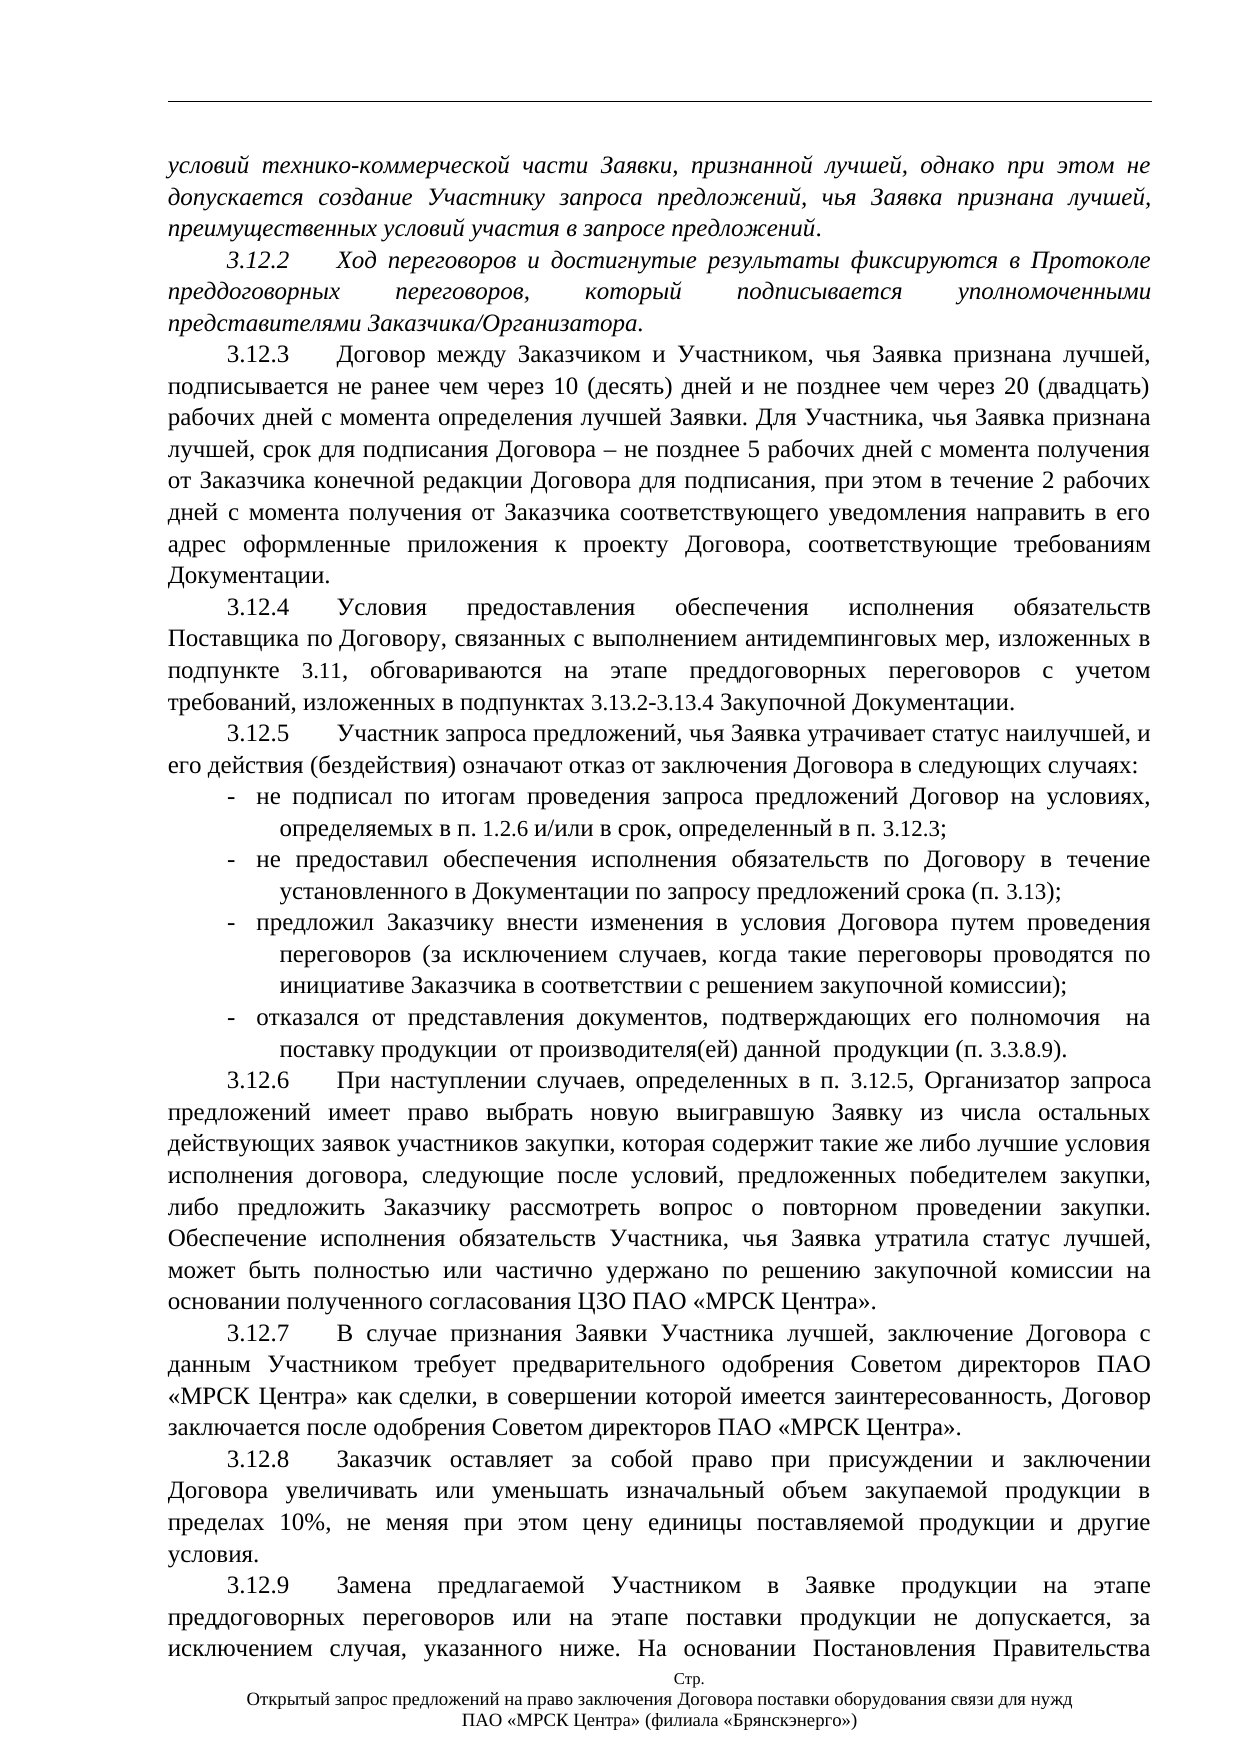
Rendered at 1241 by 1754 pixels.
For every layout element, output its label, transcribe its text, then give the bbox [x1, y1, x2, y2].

list Договор между Заказчиком и Участником, чья Заявка признана лучшей, подписывается не ранее чем через 10 (десять) дней и не позднее чем через 20 (двадцать) рабочих дней с момента определения лучшей Заявки. Для Участника, чья Заявка признана лучшей, срок для подписания Договора – не позднее 5 рабочих дней с момента получения от Заказчика конечной редакции Договора для подписания, при этом в течение 2 рабочих дней с момента получения от Заказчика соответствующего уведомления направить в его адрес оформленные приложения к проекту Договора, соответствующие требованиям Документации. [168, 339, 1152, 589]
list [168, 150, 1152, 242]
list Условия предоставления обеспечения исполнения обязательств Поставщика по Договору, связанных с выполнением антидемпинговых мер, изложенных в подпункте 3.11, обговариваются на этапе преддоговорных переговоров с учетом требований, изложенных в подпунктах 3.13.2-3.13.4 Закупочной Документации. [168, 592, 1152, 715]
list Участник запроса предложений, чья Заявка утрачивает статус наилучшей, и его действия (бездействия) означают отказ от заключения Договора в следующих случаях: [168, 718, 1152, 778]
list предложил Заказчику внести изменения в условия Договора путем проведения переговоров (за исключением случаев, когда такие переговоры проводятся по инициативе Заказчика в соответствии с решением закупочной комиссии); [227, 907, 1152, 999]
list не подписал по итогам проведения запроса предложений Договор на условиях, определяемых в п. 1.2.6 и/или в срок, определенный в п. 3.12.3; [227, 781, 1152, 842]
list отказался от представления документов, подтверждающих его полномочия на поставку продукции от производителя(ей) данной продукции (п. 3.3.8.9). [227, 1002, 1152, 1062]
list В случае признания Заявки Участника лучшей, заключение Договора с данным Участником требует предварительного одобрения Советом директоров ПАО «МРСК Центра» как сделки, в совершении которой имеется заинтересованность, Договор заключается после одобрения Советом директоров ПАО «МРСК Центра». [168, 1318, 1152, 1441]
list не предоставил обеспечения исполнения обязательств по Договору в течение установленного в Документации по запросу предложений срока (п. 3.13); [227, 844, 1152, 905]
list Заказчик оставляет за собой право при присуждении и заключении Договора увеличивать или уменьшать изначальный объем закупаемой продукции в пределах 10%, не меняя при этом цену единицы поставляемой продукции и другие условия. [168, 1444, 1152, 1567]
list При наступлении случаев, определенных в п. 3.12.5, Организатор запроса предложений имеет право выбрать новую выигравшую Заявку из числа остальных действующих заявок участников закупки, которая содержит такие же либо лучшие условия исполнения договора, следующие после условий, предложенных победителем закупки, либо предложить Заказчику рассмотреть вопрос о повторном проведении закупки. Обеспечение исполнения обязательств Участника, чья Заявка утратила статус лучшей, может быть полностью или частично удержано по решению закупочной комиссии на основании полученного согласования ЦЗО ПАО «МРСК Центра». [168, 1065, 1152, 1315]
list Ход переговоров и достигнутые результаты фиксируются в Протоколе преддоговорных переговоров, который подписывается уполномоченными представителями Заказчика/Организатора. [168, 245, 1152, 337]
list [168, 1570, 1152, 1662]
